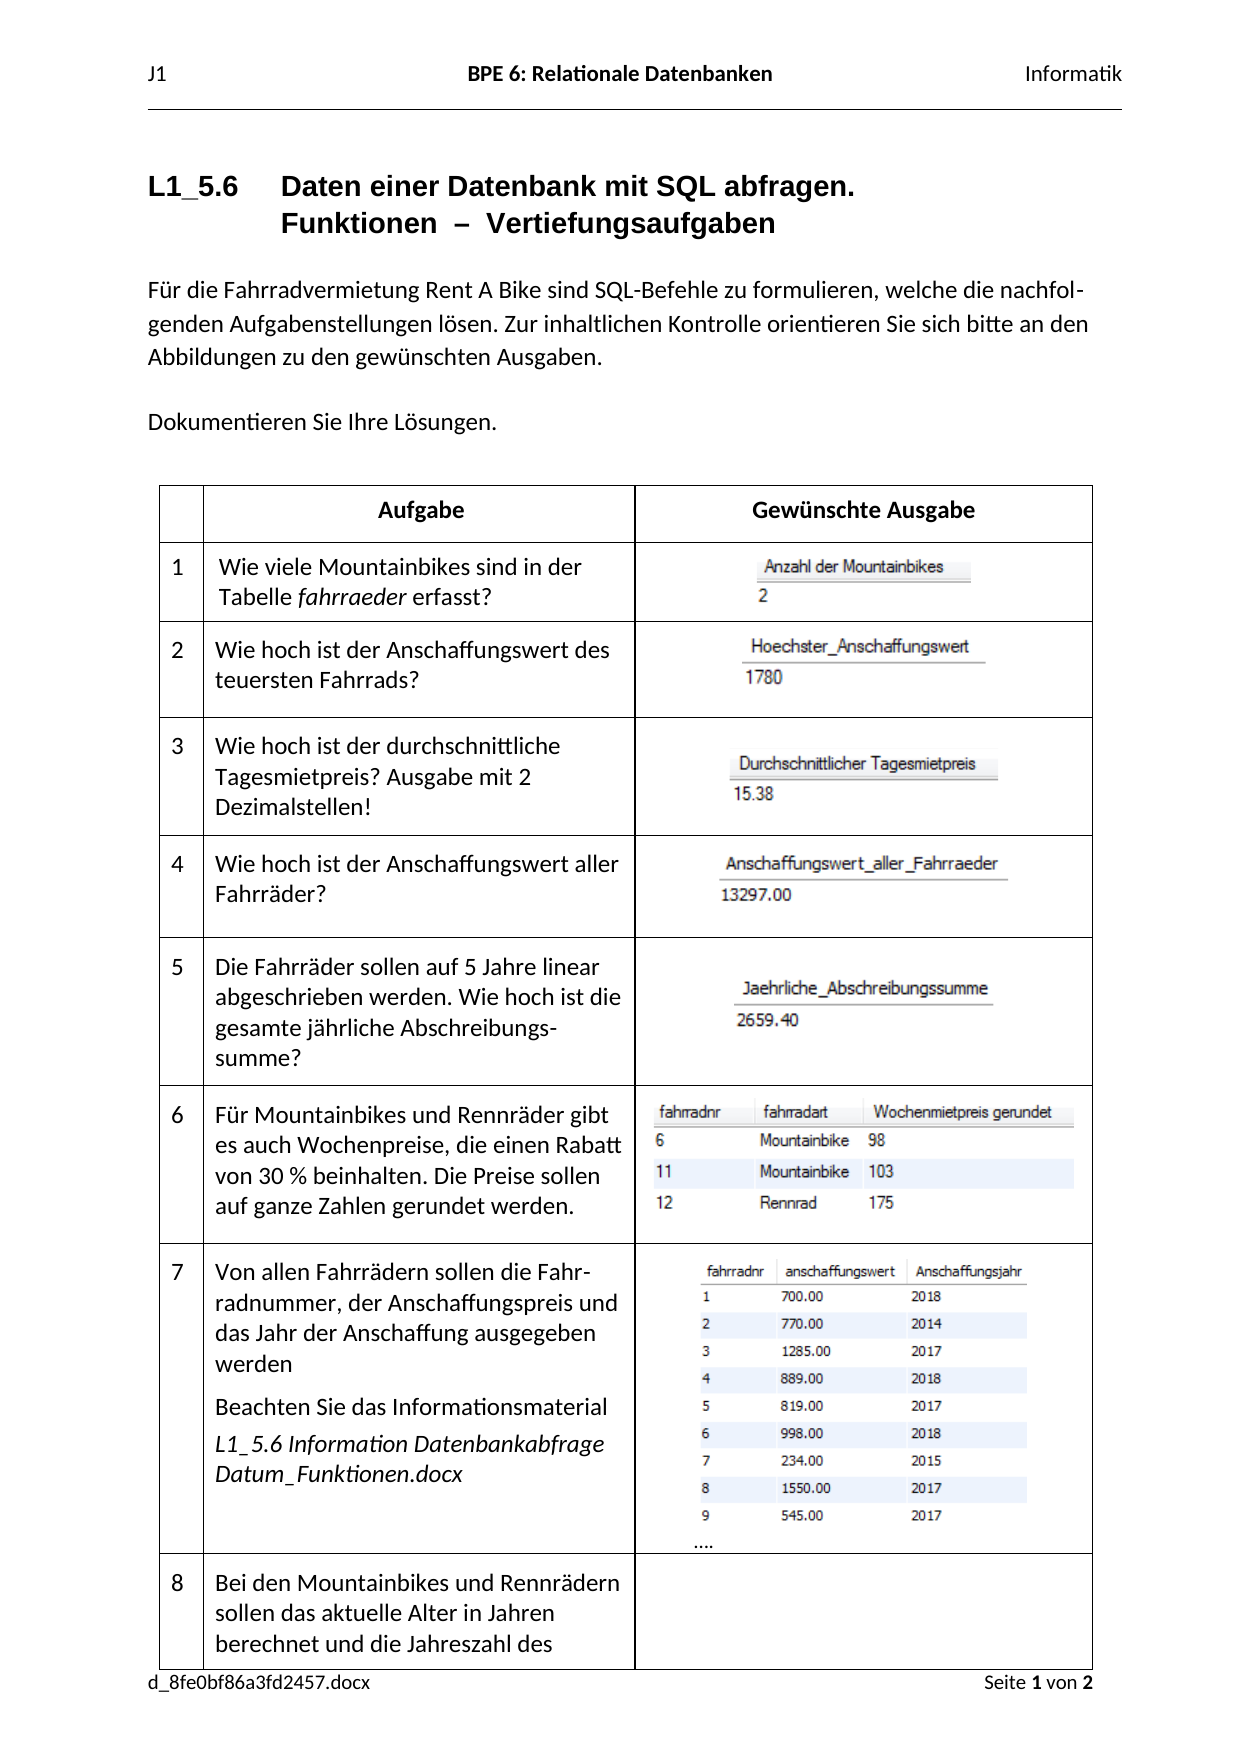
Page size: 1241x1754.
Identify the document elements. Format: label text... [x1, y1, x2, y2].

picture [729, 748, 999, 805]
picture [756, 555, 971, 608]
table_header Aufgabe [204, 486, 634, 542]
table_cell 1 [160, 543, 203, 621]
picture [719, 848, 1009, 912]
table_cell 2 [160, 622, 203, 717]
table_cell 6 [160, 1086, 203, 1243]
table_cell Von allen Fahrrädern sollen die Fahrradnummer, der Anschaffungspreis und das Jahr der Anschaffung ausgegeben werden Beachten Sie das Informationsmaterial L1_5.6 Information Datenbankabfrage Datum_Funktionen.docx [204, 1244, 634, 1553]
table_cell Wie hoch ist der durchschnittliche Tagesmietpreis? Ausgabe mit 2 Dezimalstellen! [204, 718, 634, 834]
table_cell [636, 543, 1092, 621]
list Für die Fahrradvermietung Rent A Bike sind SQL-Befehle zu formulieren, welche die nachfolgenden Aufgabenstellungen lösen. Zur inhaltlichen Kontrolle orientieren Sie sich bitte an den Abbildungen zu den gewünschten Ausgaben. [148, 274, 1122, 372]
table_cell [636, 1086, 1092, 1243]
table_cell [636, 836, 1092, 937]
table_cell 3 [160, 718, 203, 834]
table_cell 8 [160, 1554, 203, 1668]
table_cell Wie hoch ist der Anschaffungswert aller Fahrräder? [204, 836, 634, 937]
table_cell [636, 622, 1092, 717]
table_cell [204, 1554, 634, 1668]
table_cell Die Fahrräder sollen auf 5 Jahre linear abgeschrieben werden. Wie hoch ist die gesamte jährliche Abschreibungssumme? [204, 938, 634, 1085]
picture [700, 1259, 1027, 1528]
table_header [160, 486, 203, 542]
table_cell Wie viele Mountainbikes sind in der Tabelle fahrraeder erfasst? [204, 543, 634, 621]
table_cell [636, 1554, 1092, 1668]
table_cell [636, 938, 1092, 1085]
list Dokumentieren Sie Ihre Lösungen. [148, 406, 1122, 436]
picture [742, 634, 986, 692]
table_cell 7 [160, 1244, 203, 1553]
picture [653, 1098, 1074, 1216]
text L1_5.6 Daten einer Datenbank mit SQL abfragen. Funktionen – Vertiefungsaufgaben [148, 169, 1166, 240]
table_cell …. [636, 1244, 1092, 1553]
table_cell 4 [160, 836, 203, 937]
table_cell [636, 718, 1092, 834]
picture [734, 974, 994, 1036]
table_header Gewünschte Ausgabe [636, 486, 1092, 542]
table_cell Für Mountainbikes und Rennräder gibt es auch Wochenpreise, die einen Rabatt von 30 % beinhalten. Die Preise sollen auf ganze Zahlen gerundet werden. [204, 1086, 634, 1243]
table_cell 5 [160, 938, 203, 1085]
table_cell Wie hoch ist der Anschaffungswert des teuersten Fahrrads? [204, 622, 634, 717]
